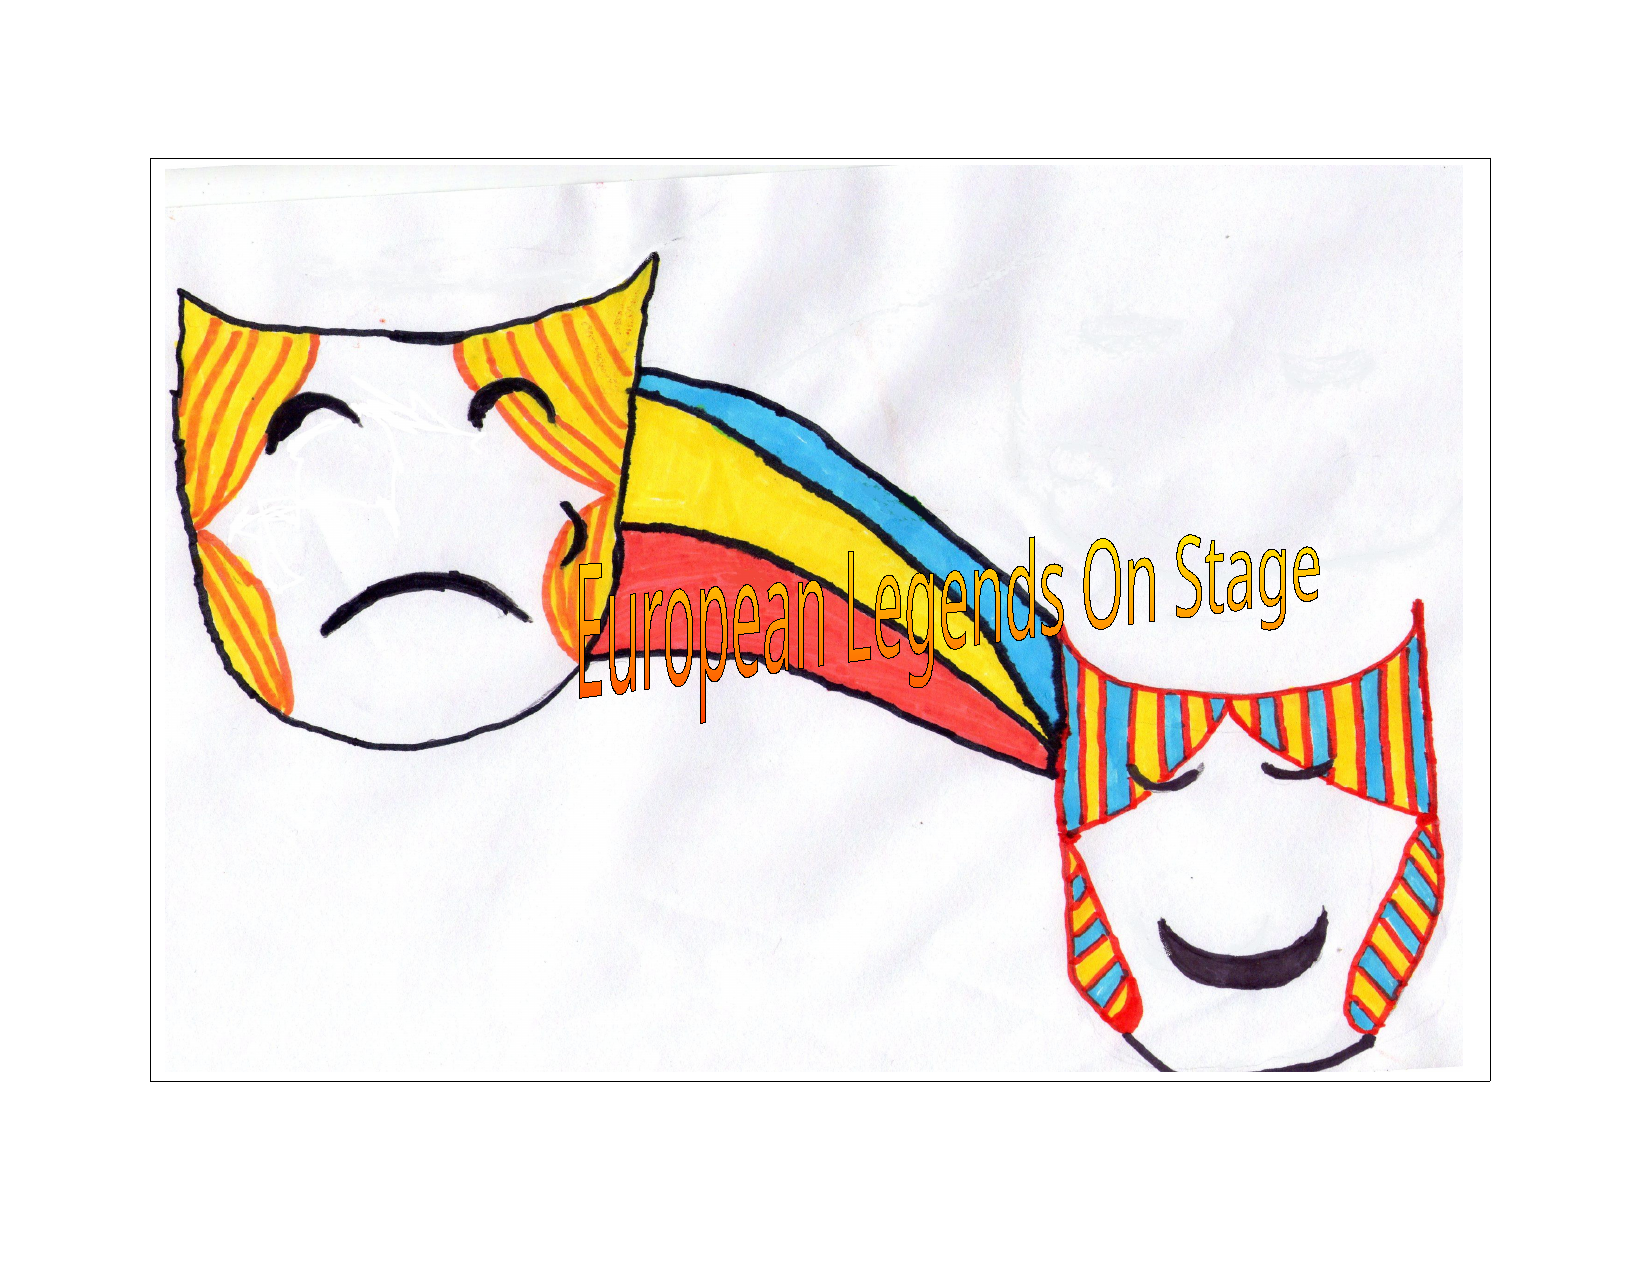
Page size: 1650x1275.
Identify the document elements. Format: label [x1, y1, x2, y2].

picture [165, 165, 1463, 1072]
